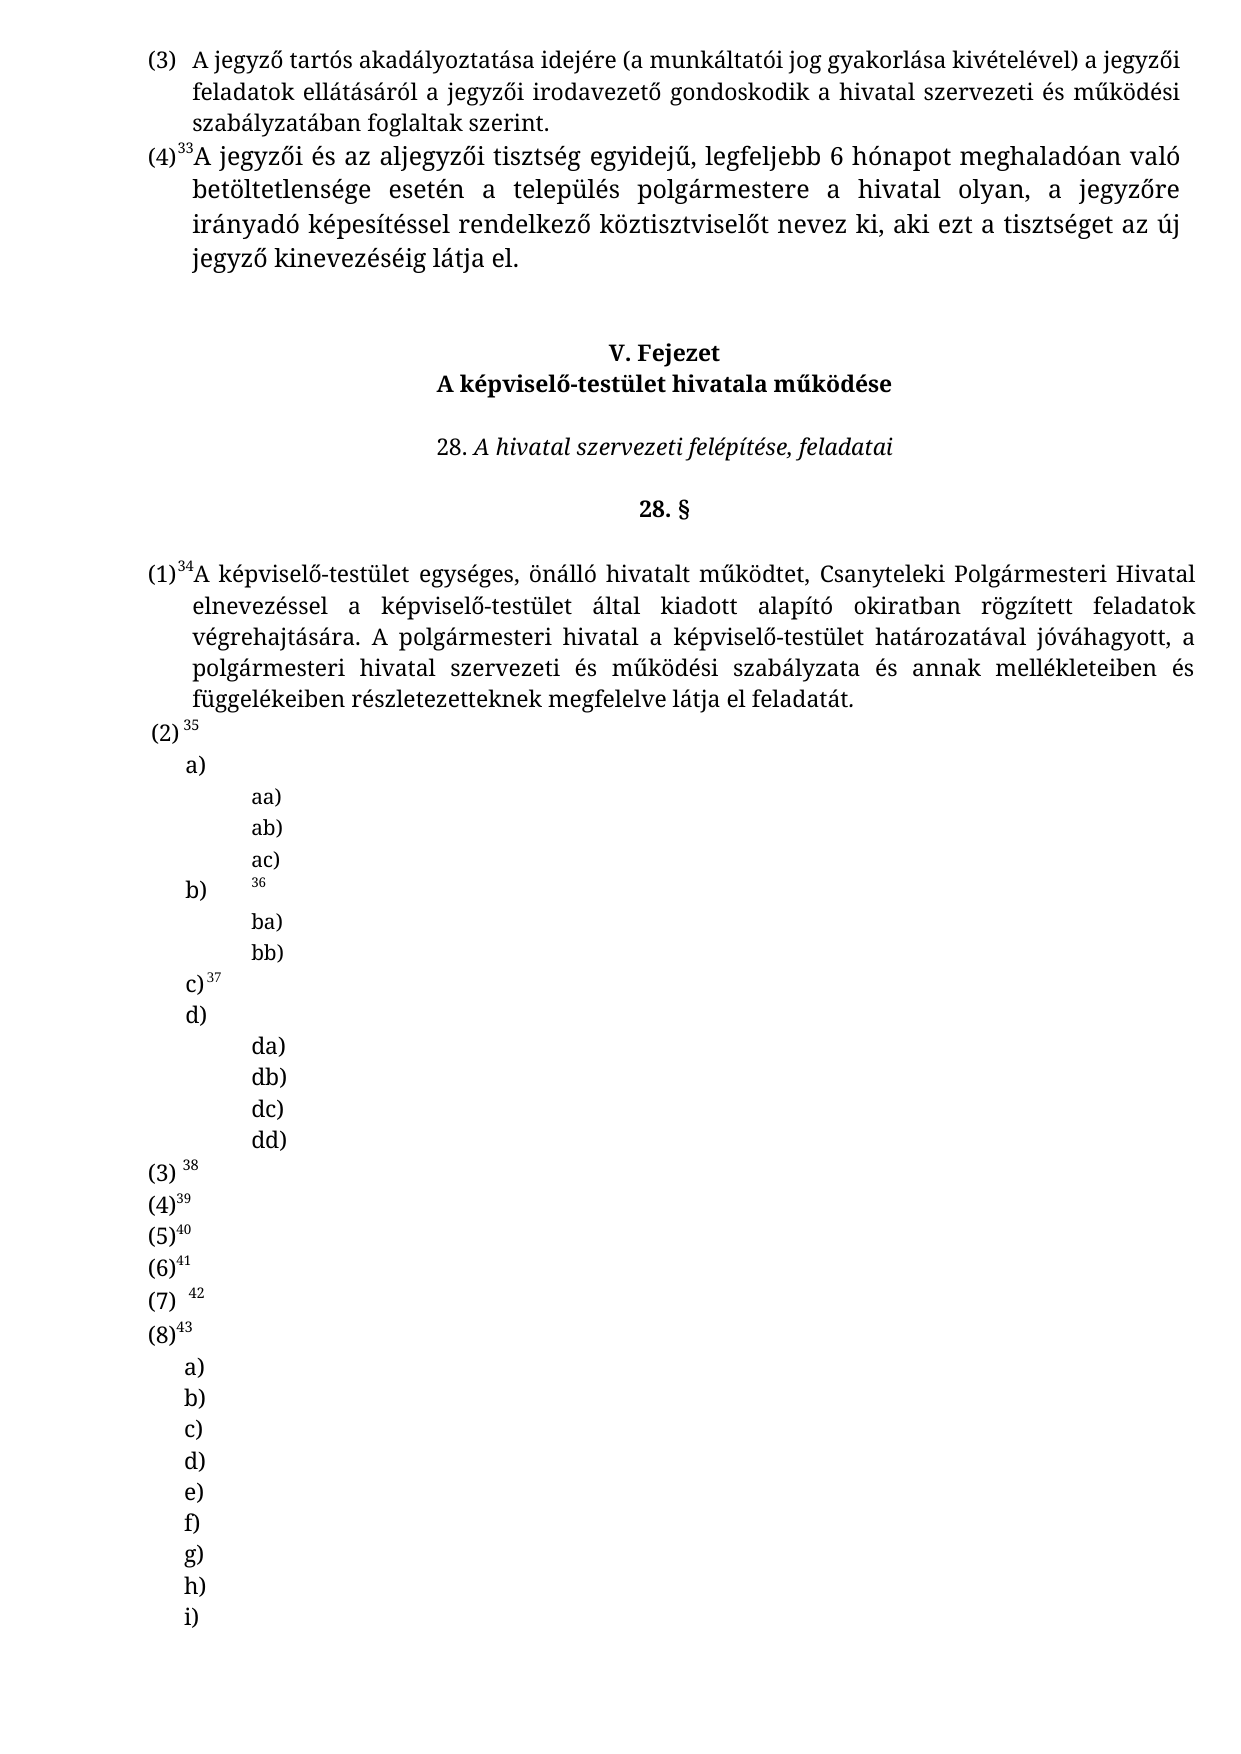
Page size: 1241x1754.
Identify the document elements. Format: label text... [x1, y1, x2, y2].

text 28. A hivatal szervezeti felépítése, feladatai [148, 431, 1181, 462]
text (3) [148, 1155, 1167, 1189]
text 28. § [148, 493, 1181, 524]
text (8) [148, 1317, 1167, 1351]
text (6) [148, 1252, 1167, 1283]
list A képviselő-testület egységes, önálló hivatalt működtet, Csanyteleki Polgármesteri Hivatal elnevezéssel a képviselő-testület által kiadott alapító okiratban rögzített feladatok végrehajtására. A polgármesteri hivatal a képviselő-testület határozatával jóváhagyott, a polgármesteri hivatal szervezeti és működési szabályzata és annak mellékleteiben és függelékeiben részletezetteknek megfelelve látja el feladatát. [148, 556, 1196, 715]
text (5) [148, 1220, 1167, 1252]
list A jegyzői és az aljegyzői tisztség egyidejű, legfeljebb 6 hónapot meghaladóan való betöltetlensége esetén a település polgármestere a hivatal olyan, a jegyzőre irányadó képesítéssel rendelkező köztisztviselőt nevez ki, aki ezt a tisztséget az új jegyző kinevezéséig látja el. [148, 138, 1181, 274]
text A képviselő-testület hivatala működése [148, 368, 1181, 399]
text (4) [148, 1189, 1167, 1220]
text (7) [148, 1283, 1167, 1317]
text V. Fejezet [148, 337, 1181, 368]
list A jegyző tartós akadályoztatása idejére (a munkáltatói jog gyakorlása kivételével) a jegyzői feladatok ellátásáról a jegyzői irodavezető gondoskodik a hivatal szervezeti és működési szabályzatában foglaltak szerint. [148, 44, 1181, 138]
text (2) [133, 715, 1196, 749]
